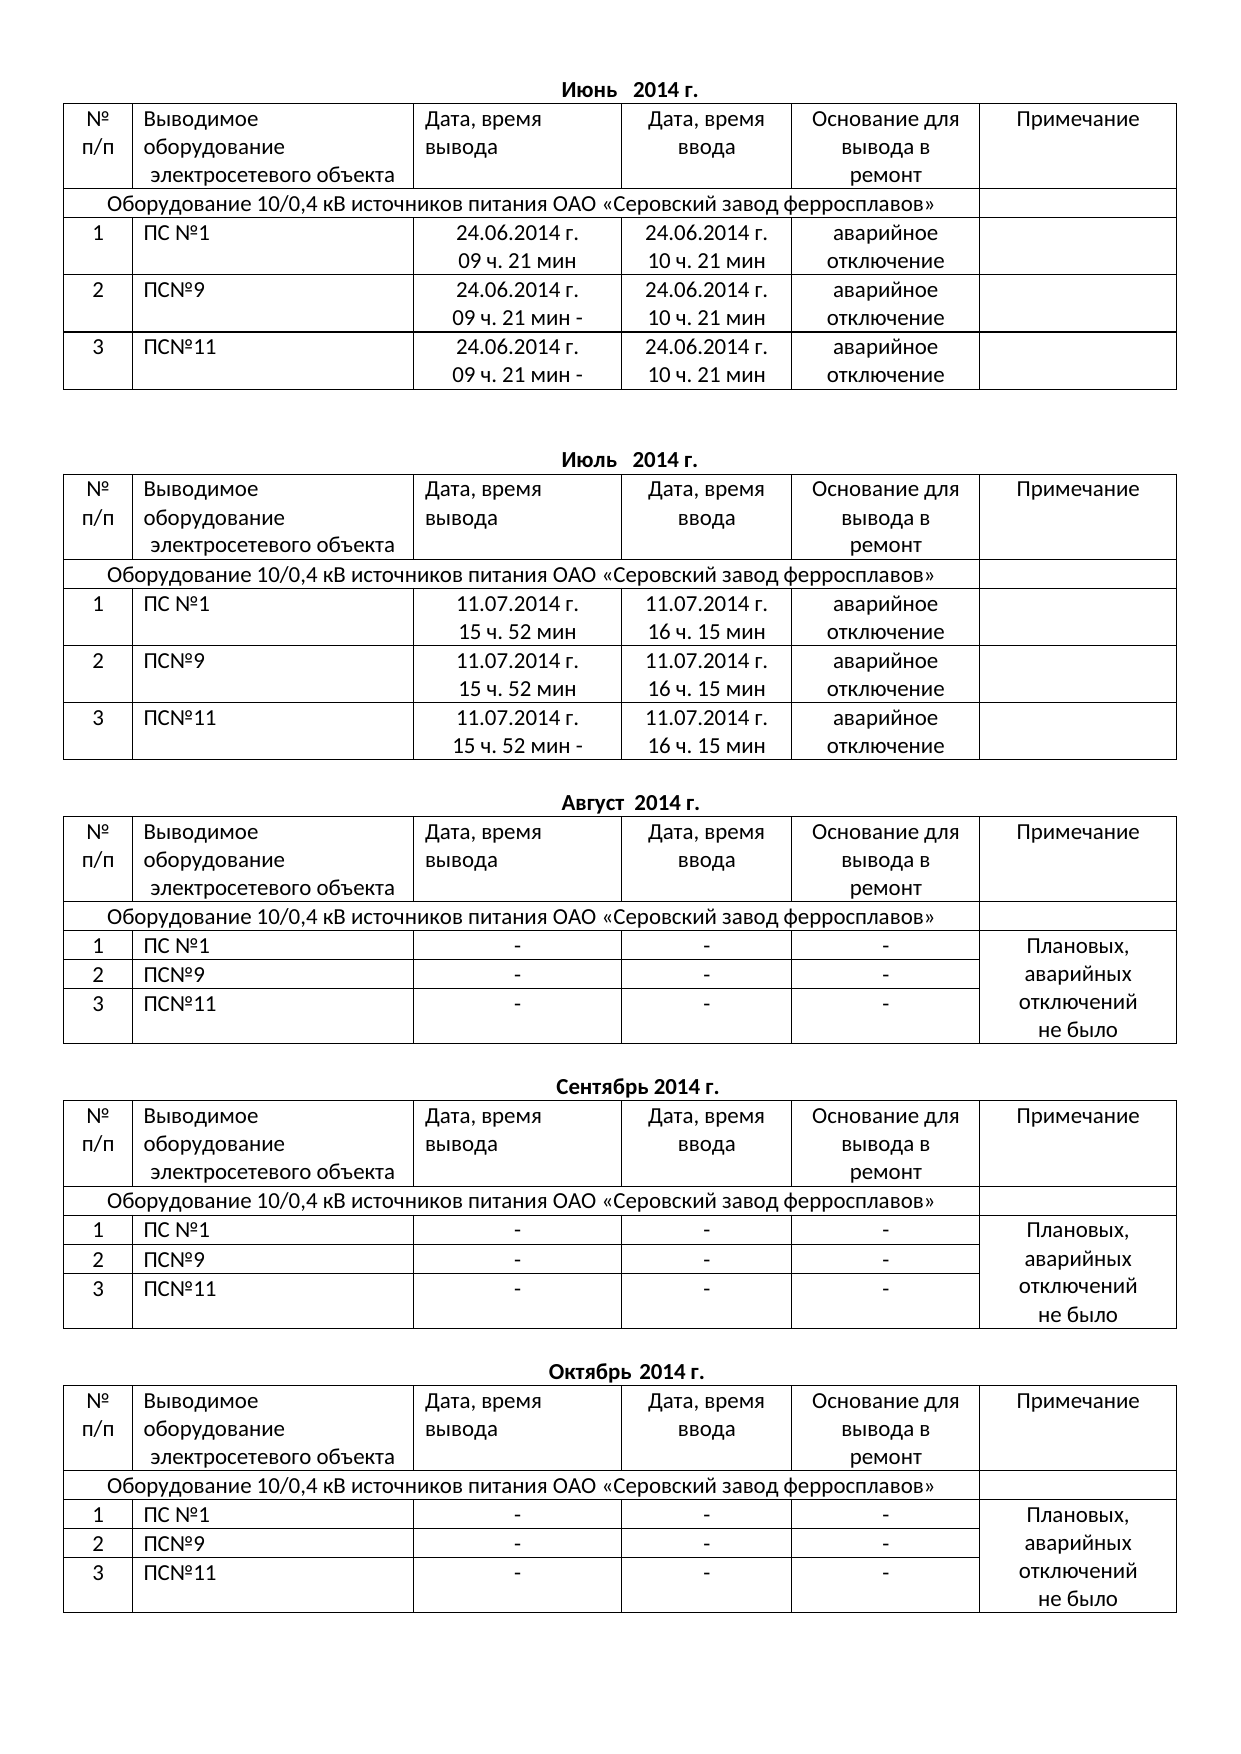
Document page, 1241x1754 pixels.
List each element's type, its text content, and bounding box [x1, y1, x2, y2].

table_cell 24.06.2014 г. 10 ч. 21 мин [622, 333, 791, 388]
table_cell - [622, 1500, 791, 1528]
table_header Дата, время вывода [414, 104, 621, 188]
table_header Дата, время вывода [414, 475, 621, 559]
table_cell ПС №1 [133, 931, 413, 959]
table_cell Плановых, аварийных отключений не было [980, 1216, 1176, 1328]
table_cell - [414, 1529, 621, 1557]
table_header Дата, время ввода [622, 817, 791, 901]
table_cell 11.07.2014 г. 16 ч. 15 мин [622, 589, 791, 645]
table_header Выводимое оборудование электросетевого объекта [133, 817, 413, 901]
table_cell 1 [64, 589, 132, 645]
table_cell - [792, 1274, 979, 1328]
table_cell ПС№11 [133, 1558, 413, 1612]
table_header № п/п [64, 1386, 132, 1470]
table_cell 3 [64, 703, 132, 759]
table_cell - [622, 989, 791, 1043]
table_cell - [414, 989, 621, 1043]
table_cell 11.07.2014 г. 15 ч. 52 мин [414, 646, 621, 702]
table_header Примечание [980, 1386, 1176, 1470]
table_cell 3 [64, 1274, 132, 1328]
table_header Дата, время вывода [414, 1386, 621, 1470]
table_header Примечание [980, 817, 1176, 901]
table_header Основание для вывода в ремонт [792, 104, 979, 188]
table_cell - [414, 1274, 621, 1328]
text Август 2014 г. [75, 788, 1165, 816]
table_cell аварийное отключение [792, 703, 979, 759]
table_cell Плановых, аварийных отключений не было [980, 931, 1176, 1043]
table_cell 24.06.2014 г. 10 ч. 21 мин [622, 275, 791, 331]
table_cell [980, 189, 1176, 217]
table_cell - [622, 1274, 791, 1328]
table_cell - [414, 1245, 621, 1273]
table_cell - [414, 1558, 621, 1612]
text Июнь 2014 г. [75, 75, 1165, 103]
table_header Дата, время вывода [414, 1101, 621, 1186]
table_cell 1 [64, 1500, 132, 1528]
table_cell 11.07.2014 г. 16 ч. 15 мин [622, 646, 791, 702]
table_cell ПС№9 [133, 960, 413, 988]
table_cell Оборудование 10/0,4 кВ источников питания ОАО «Серовский завод ферросплавов» [64, 902, 979, 930]
table_header № п/п [64, 817, 132, 901]
table_cell - [622, 1558, 791, 1612]
table_cell - [622, 1245, 791, 1273]
table_cell - [792, 960, 979, 988]
table_header Примечание [980, 1101, 1176, 1186]
table_cell ПС№11 [133, 989, 413, 1043]
table_cell аварийное отключение [792, 218, 979, 274]
table_cell 2 [64, 275, 132, 331]
table_cell [980, 333, 1176, 388]
table_cell [980, 218, 1176, 274]
table_header Основание для вывода в ремонт [792, 817, 979, 901]
text Июль 2014 г. [75, 446, 1165, 473]
table_cell [980, 1187, 1176, 1214]
table_cell - [792, 989, 979, 1043]
table_cell ПС№11 [133, 703, 413, 759]
table_cell ПС№9 [133, 1529, 413, 1557]
table_cell 3 [64, 1558, 132, 1612]
table_cell [980, 589, 1176, 645]
table_cell аварийное отключение [792, 646, 979, 702]
table_cell - [414, 931, 621, 959]
text Сентябрь 2014 г. [75, 1072, 1165, 1100]
table_cell - [414, 960, 621, 988]
table_cell - [414, 1500, 621, 1528]
table_cell - [792, 1558, 979, 1612]
table_cell 24.06.2014 г. 09 ч. 21 мин - [414, 275, 621, 331]
table_cell - [792, 1529, 979, 1557]
table_cell 11.07.2014 г. 15 ч. 52 мин [414, 589, 621, 645]
table_cell ПС №1 [133, 1500, 413, 1528]
table_cell ПС №1 [133, 1216, 413, 1244]
table_header Дата, время ввода [622, 475, 791, 559]
table_cell 11.07.2014 г. 15 ч. 52 мин - [414, 703, 621, 759]
table_cell ПС№9 [133, 1245, 413, 1273]
table_cell 3 [64, 989, 132, 1043]
table_header Дата, время ввода [622, 1386, 791, 1470]
table_cell 11.07.2014 г. 16 ч. 15 мин [622, 703, 791, 759]
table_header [133, 104, 413, 188]
table_cell [980, 275, 1176, 331]
table_header Дата, время вывода [414, 817, 621, 901]
table_cell 2 [64, 646, 132, 702]
table_header Основание для вывода в ремонт [792, 1386, 979, 1470]
table_cell - [792, 931, 979, 959]
table_cell 1 [64, 1216, 132, 1244]
table_cell ПС №1 [133, 589, 413, 645]
table_cell 2 [64, 960, 132, 988]
table_header Примечание [980, 104, 1176, 188]
table_cell 1 [64, 218, 132, 274]
table_header Основание для вывода в ремонт [792, 1101, 979, 1186]
table_header Дата, время ввода [622, 1101, 791, 1186]
table_cell [980, 703, 1176, 759]
table_cell [980, 1471, 1176, 1499]
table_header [133, 1386, 413, 1470]
table_cell ПС№9 [133, 646, 413, 702]
table_cell [980, 646, 1176, 702]
table_header № п/п [64, 1101, 132, 1186]
table_cell аварийное отключение [792, 275, 979, 331]
table_cell аварийное отключение [792, 589, 979, 645]
table_header Выводимое оборудование электросетевого объекта [133, 475, 413, 559]
table_cell - [792, 1500, 979, 1528]
table_cell ПС№9 [133, 275, 413, 331]
table_cell Плановых, аварийных отключений не было [980, 1500, 1176, 1612]
table_cell аварийное отключение [792, 333, 979, 388]
table_header Основание для вывода в ремонт [792, 475, 979, 559]
table_cell - [792, 1216, 979, 1244]
table_cell Оборудование 10/0,4 кВ источников питания ОАО «Серовский завод ферросплавов» [64, 560, 979, 588]
table_cell - [622, 1529, 791, 1557]
table_cell ПС №1 [133, 218, 413, 274]
table_cell - [622, 931, 791, 959]
table_cell ПС№11 [133, 1274, 413, 1328]
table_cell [64, 189, 979, 217]
table_cell 24.06.2014 г. 09 ч. 21 мин - [414, 333, 621, 388]
table_cell 3 [64, 333, 132, 388]
table_cell [980, 902, 1176, 930]
table_header № п/п [64, 475, 132, 559]
table_cell - [622, 1216, 791, 1244]
table_cell - [414, 1216, 621, 1244]
table_header Примечание [980, 475, 1176, 559]
table_cell 2 [64, 1529, 132, 1557]
table_cell 24.06.2014 г. 09 ч. 21 мин [414, 218, 621, 274]
table_cell [980, 560, 1176, 588]
table_cell 2 [64, 1245, 132, 1273]
table_cell - [792, 1245, 979, 1273]
table_header Дата, время ввода [622, 104, 791, 188]
table_header Выводимое оборудование электросетевого объекта [133, 1101, 413, 1186]
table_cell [64, 1471, 979, 1499]
text Октябрь 2014 г. [75, 1357, 1165, 1385]
table_cell Оборудование 10/0,4 кВ источников питания ОАО «Серовский завод ферросплавов» [64, 1187, 979, 1214]
table_header № п/п [64, 104, 132, 188]
table_cell ПС№11 [133, 333, 413, 388]
table_cell 24.06.2014 г. 10 ч. 21 мин [622, 218, 791, 274]
table_cell - [622, 960, 791, 988]
table_cell 1 [64, 931, 132, 959]
